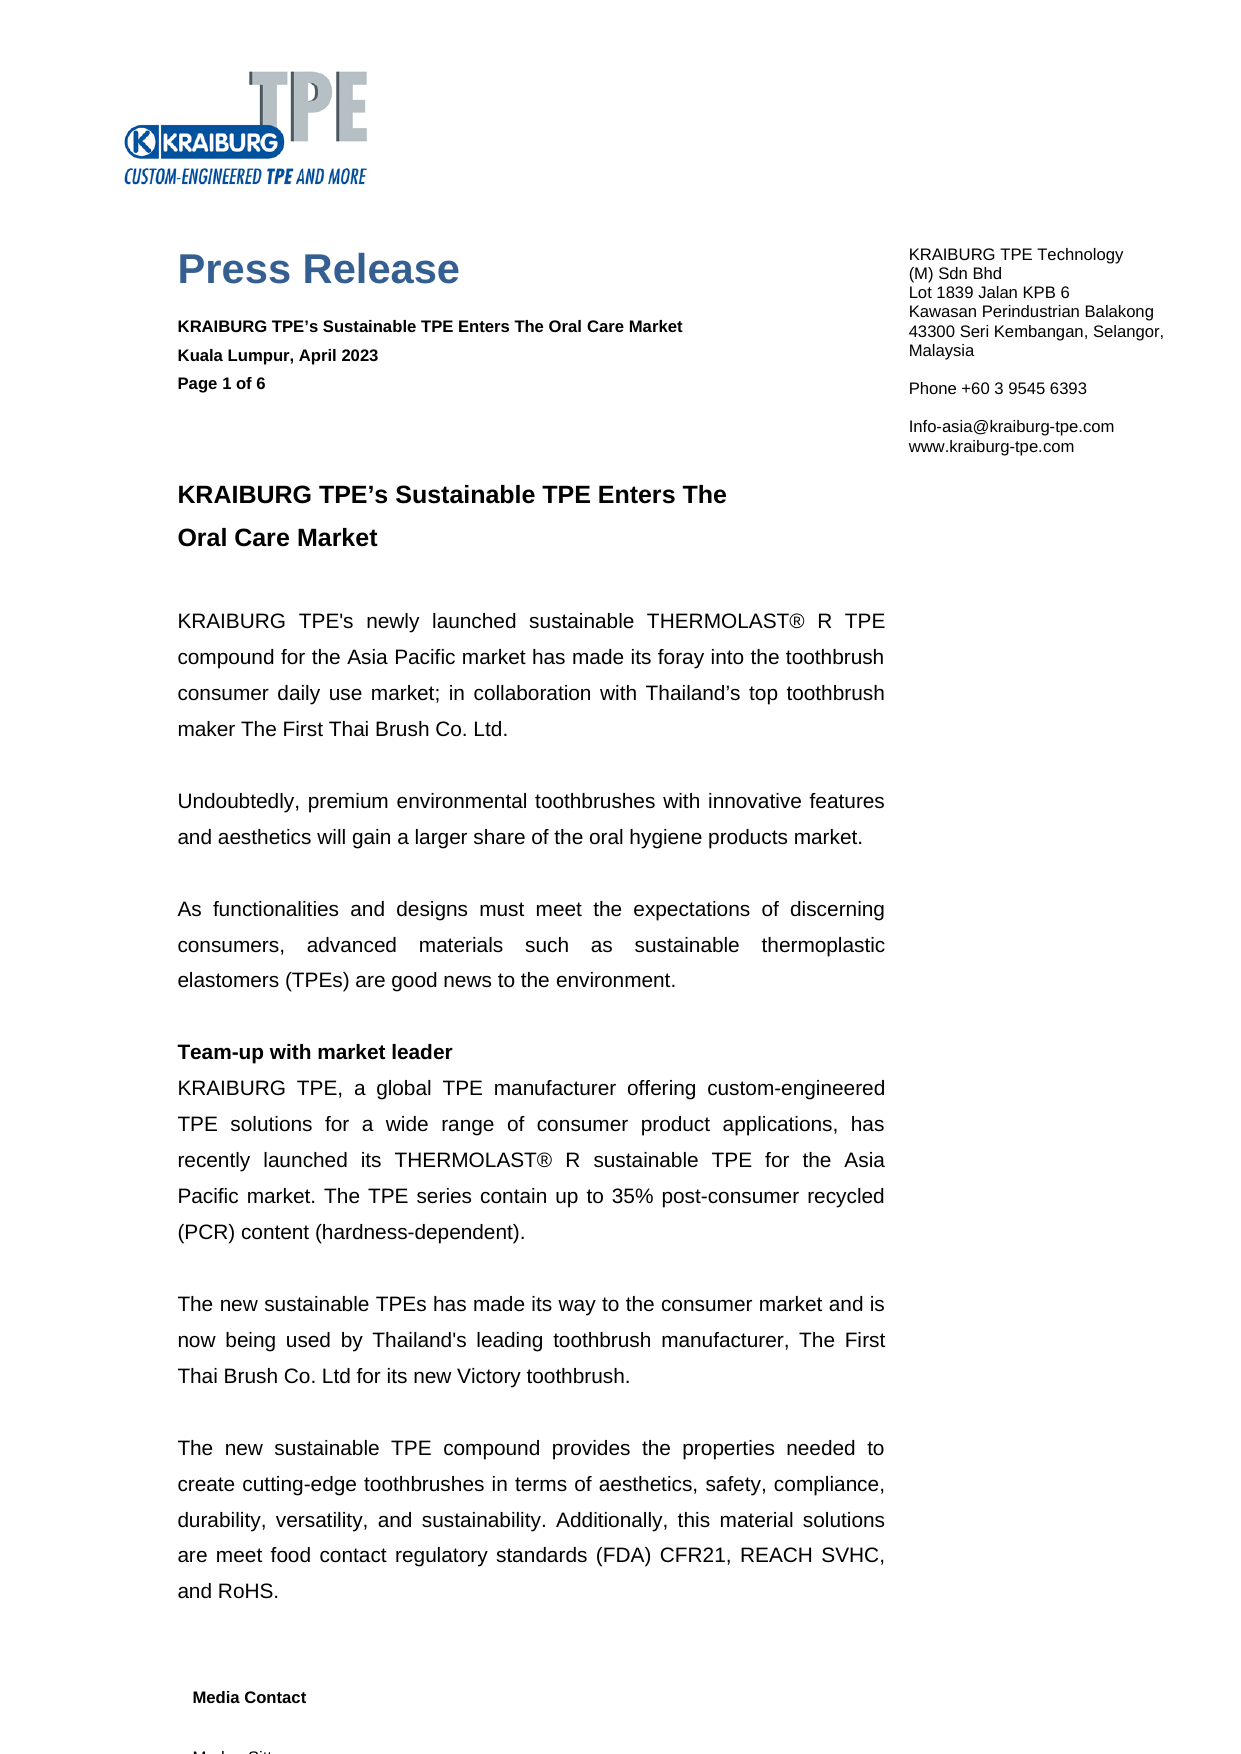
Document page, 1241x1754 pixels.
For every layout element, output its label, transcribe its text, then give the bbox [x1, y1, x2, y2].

text The new sustainable TPE compound provides the properties needed to create cutting-edge toothbrushes in terms of aesthetics, safety, compliance, durability, versatility, and sustainability. Additionally, this material solutions are meet food contact regulatory standards (FDA) CFR21, REACH SVHC, and RoHS. [177, 1436, 886, 1603]
text Undoubtedly, premium environmental toothbrushes with innovative features and aesthetics will gain a larger share of the oral hygiene products market. [177, 789, 886, 848]
text As functionalities and designs must meet the expectations of discerning consumers, advanced materials such as sustainable thermoplastic elastomers (TPEs) are good news to the environment. [177, 896, 886, 992]
text KRAIBURG TPE’s Sustainable TPE Enters The Oral Care Market [177, 479, 886, 551]
picture [112, 55, 379, 200]
text KRAIBURG TPE's newly launched sustainable THERMOLAST® R TPE compound for the Asia Pacific market has made its foray into the toothbrush consumer daily use market; in collaboration with Thailand’s top toothbrush maker The First Thai Brush Co. Ltd. [177, 609, 886, 741]
text KRAIBURG TPE, a global TPE manufacturer offering custom-engineered TPE solutions for a wide range of consumer product applications, has recently launched its THERMOLAST® R sustainable TPE for the Asia Pacific market. The TPE series contain up to 35% post-consumer recycled (PCR) content (hardness-dependent). [177, 1076, 886, 1244]
text The new sustainable TPEs has made its way to the consumer market and is now being used by Thailand's leading toothbrush manufacturer, The First Thai Brush Co. Ltd for its new Victory toothbrush. [177, 1292, 886, 1388]
text Team-up with market leader [177, 1040, 886, 1064]
